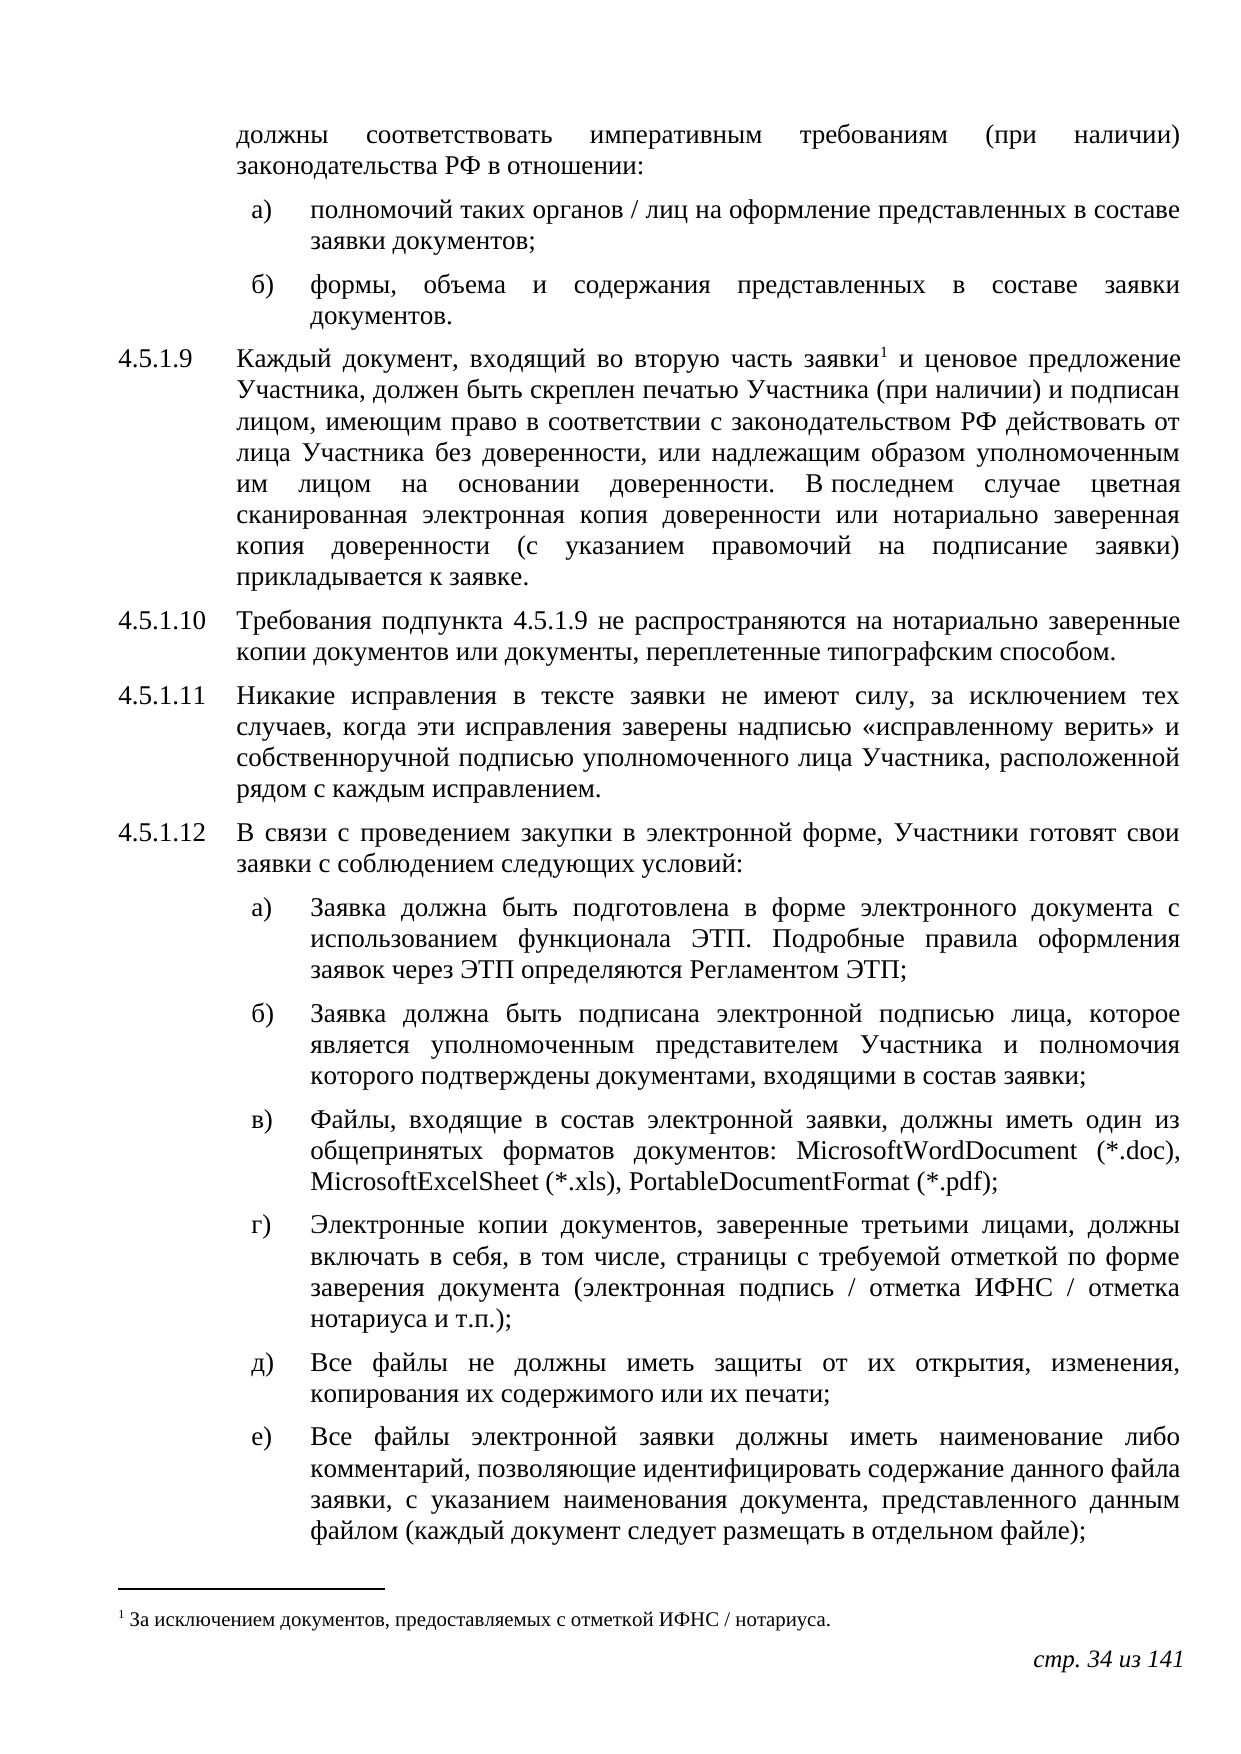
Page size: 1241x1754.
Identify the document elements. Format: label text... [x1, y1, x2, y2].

list Никакие исправления в тексте заявки не имеют силу, за исключением тех случаев, когда эти исправления заверены надписью «исправленному верить» и собственноручной подписью уполномоченного лица Участника, расположенной рядом с каждым исправлением. [118, 679, 1181, 803]
text В связи с проведением закупки в электронной форме, Участники готовят свои заявки с соблюдением следующих условий: [118, 816, 1181, 878]
text Заявка должна быть подготовлена в форме электронного документа с использованием функционала ЭТП. Подробные правила оформления заявок через ЭТП определяются Регламентом ЭТП; [251, 891, 1181, 984]
text Заявка должна быть подписана электронной подписью лица, которое является уполномоченным представителем Участника и полномочия которого подтверждены документами, входящими в состав заявки; [251, 997, 1181, 1090]
text Файлы, входящие в состав электронной заявки, должны иметь один из общепринятых форматов документов: MicrosoftWordDocument (*.doc), MicrosoftExcelSheet (*.xls), PortableDocumentFormat (*.pdf); [251, 1103, 1181, 1196]
list полномочий таких органов / лиц на оформление представленных в составе заявки документов; [251, 193, 1181, 255]
text Электронные копии документов, заверенные третьими лицами, должны включать в себя, в том числе, страницы с требуемой отметкой по форме заверения документа (электронная подпись / отметка ИФНС / отметка нотариуса и т.п.); [251, 1209, 1181, 1333]
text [118, 118, 1181, 180]
list Каждый документ, входящий во вторую часть заявки и ценовое предложение Участника, должен быть скреплен печатью Участника (при наличии) и подписан лицом, имеющим право в соответствии с законодательством РФ действовать от лица Участника без доверенности, или надлежащим образом уполномоченным им лицом на основании доверенности. В последнем случае цветная сканированная электронная копия доверенности или нотариально заверенная копия доверенности (с указанием правомочий на подписание заявки) прикладывается к заявке. [118, 342, 1181, 592]
text Требования подпункта 4.5.1.9 не распространяются на нотариально заверенные копии документов или документы, переплетенные типографским способом. [118, 604, 1181, 666]
text Все файлы не должны иметь защиты от их открытия, изменения, копирования их содержимого или их печати; [251, 1346, 1181, 1408]
text Все файлы электронной заявки должны иметь наименование либо комментарий, позволяющие идентифицировать содержание данного файла заявки, с указанием наименования документа, представленного данным файлом (каждый документ следует размещать в отдельном файле); [251, 1421, 1181, 1545]
list формы, объема и содержания представленных в составе заявки документов. [251, 268, 1181, 330]
